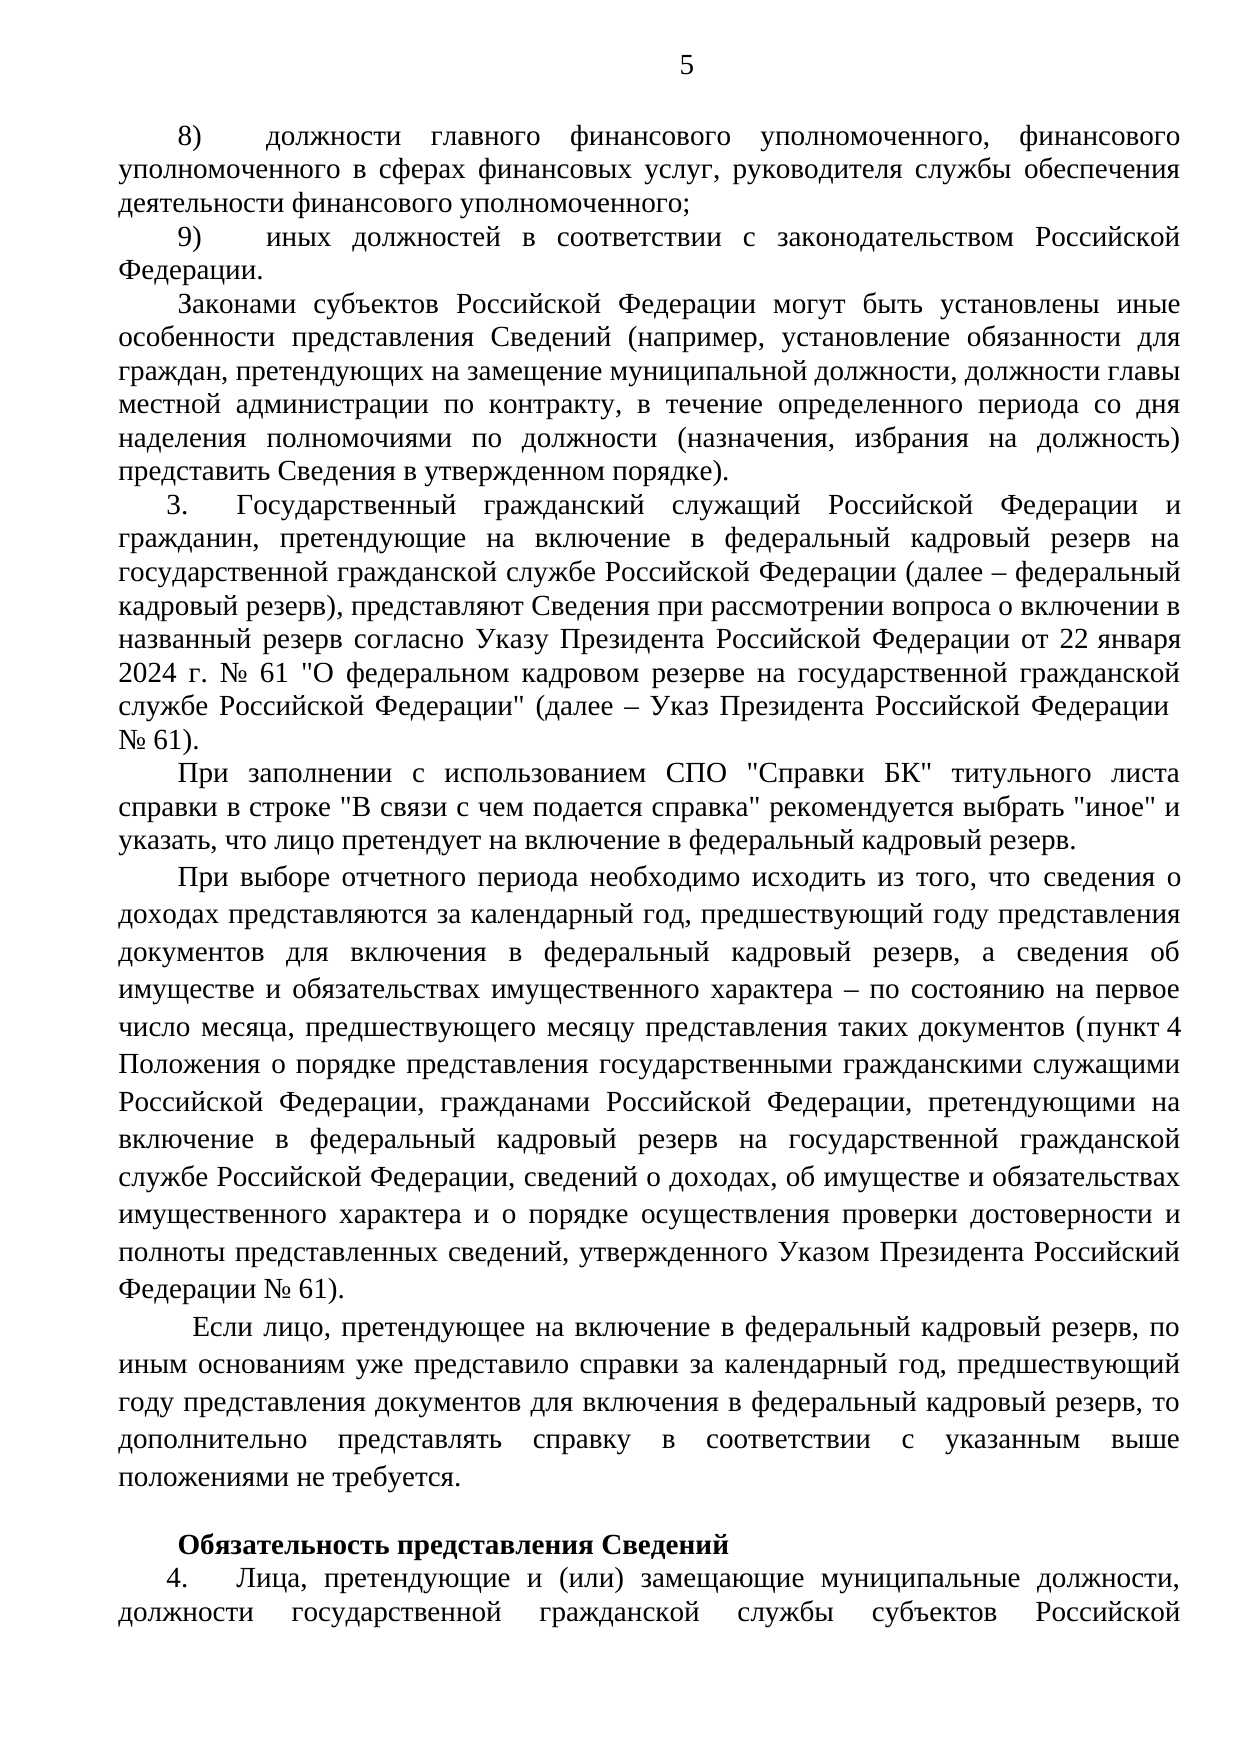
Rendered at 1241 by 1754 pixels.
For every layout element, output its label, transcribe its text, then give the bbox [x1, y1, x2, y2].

list иных должностей в соответствии с законодательством Российской Федерации. [118, 219, 1181, 286]
list Законами субъектов Российской Федерации могут быть установлены иные особенности представления Сведений (например, установление обязанности для граждан, претендующих на замещение муниципальной должности, должности главы местной администрации по контракту, в течение определенного периода со дня наделения полномочиями по должности (назначения, избрания на должность) представить Сведения в утвержденном порядке). [118, 286, 1181, 487]
list должности главного финансового уполномоченного, финансового уполномоченного в сферах финансовых услуг, руководителя службы обеспечения деятельности финансового уполномоченного; [118, 118, 1181, 219]
text Если лицо, претендующее на включение в федеральный кадровый резерв, по иным основаниям уже представило справки за календарный год, предшествующий году представления документов для включения в федеральный кадровый резерв, то дополнительно представлять справку в соответствии с указанным выше положениями не требуется. [118, 1306, 1181, 1493]
list Государственный гражданский служащий Российской Федерации и гражданин, претендующие на включение в федеральный кадровый резерв на государственной гражданской службе Российской Федерации (далее – федеральный кадровый резерв), представляют Сведения при рассмотрении вопроса о включении в названный резерв согласно Указу Президента Российской Федерации от 22 января 2024 г. № 61 "О федеральном кадровом резерве на государственной гражданской службе Российской Федерации" (далее – Указ Президента Российской Федерации № 61). [118, 487, 1181, 755]
list При заполнении с использованием СПО "Справки БК" титульного листа справки в строке "В связи с чем подается справка" рекомендуется выбрать "иное" и указать, что лицо претендует на включение в федеральный кадровый резерв. [118, 755, 1181, 856]
text При выборе отчетного периода необходимо исходить из того, что сведения о доходах представляются за календарный год, предшествующий году представления документов для включения в федеральный кадровый резерв, а сведения об имуществе и обязательствах имущественного характера – по состоянию на первое число месяца, предшествующего месяцу представления таких документов (пункт 4 Положения о порядке представления государственными гражданскими служащими Российской Федерации, гражданами Российской Федерации, претендующими на включение в федеральный кадровый резерв на государственной гражданской службе Российской Федерации, сведений о доходах, об имуществе и обязательствах имущественного характера и о порядке осуществления проверки достоверности и полноты представленных сведений, утвержденного Указом Президента Российский Федерации № 61). [118, 856, 1181, 1306]
text Обязательность представления Сведений [118, 1527, 1181, 1561]
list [118, 1561, 1181, 1628]
